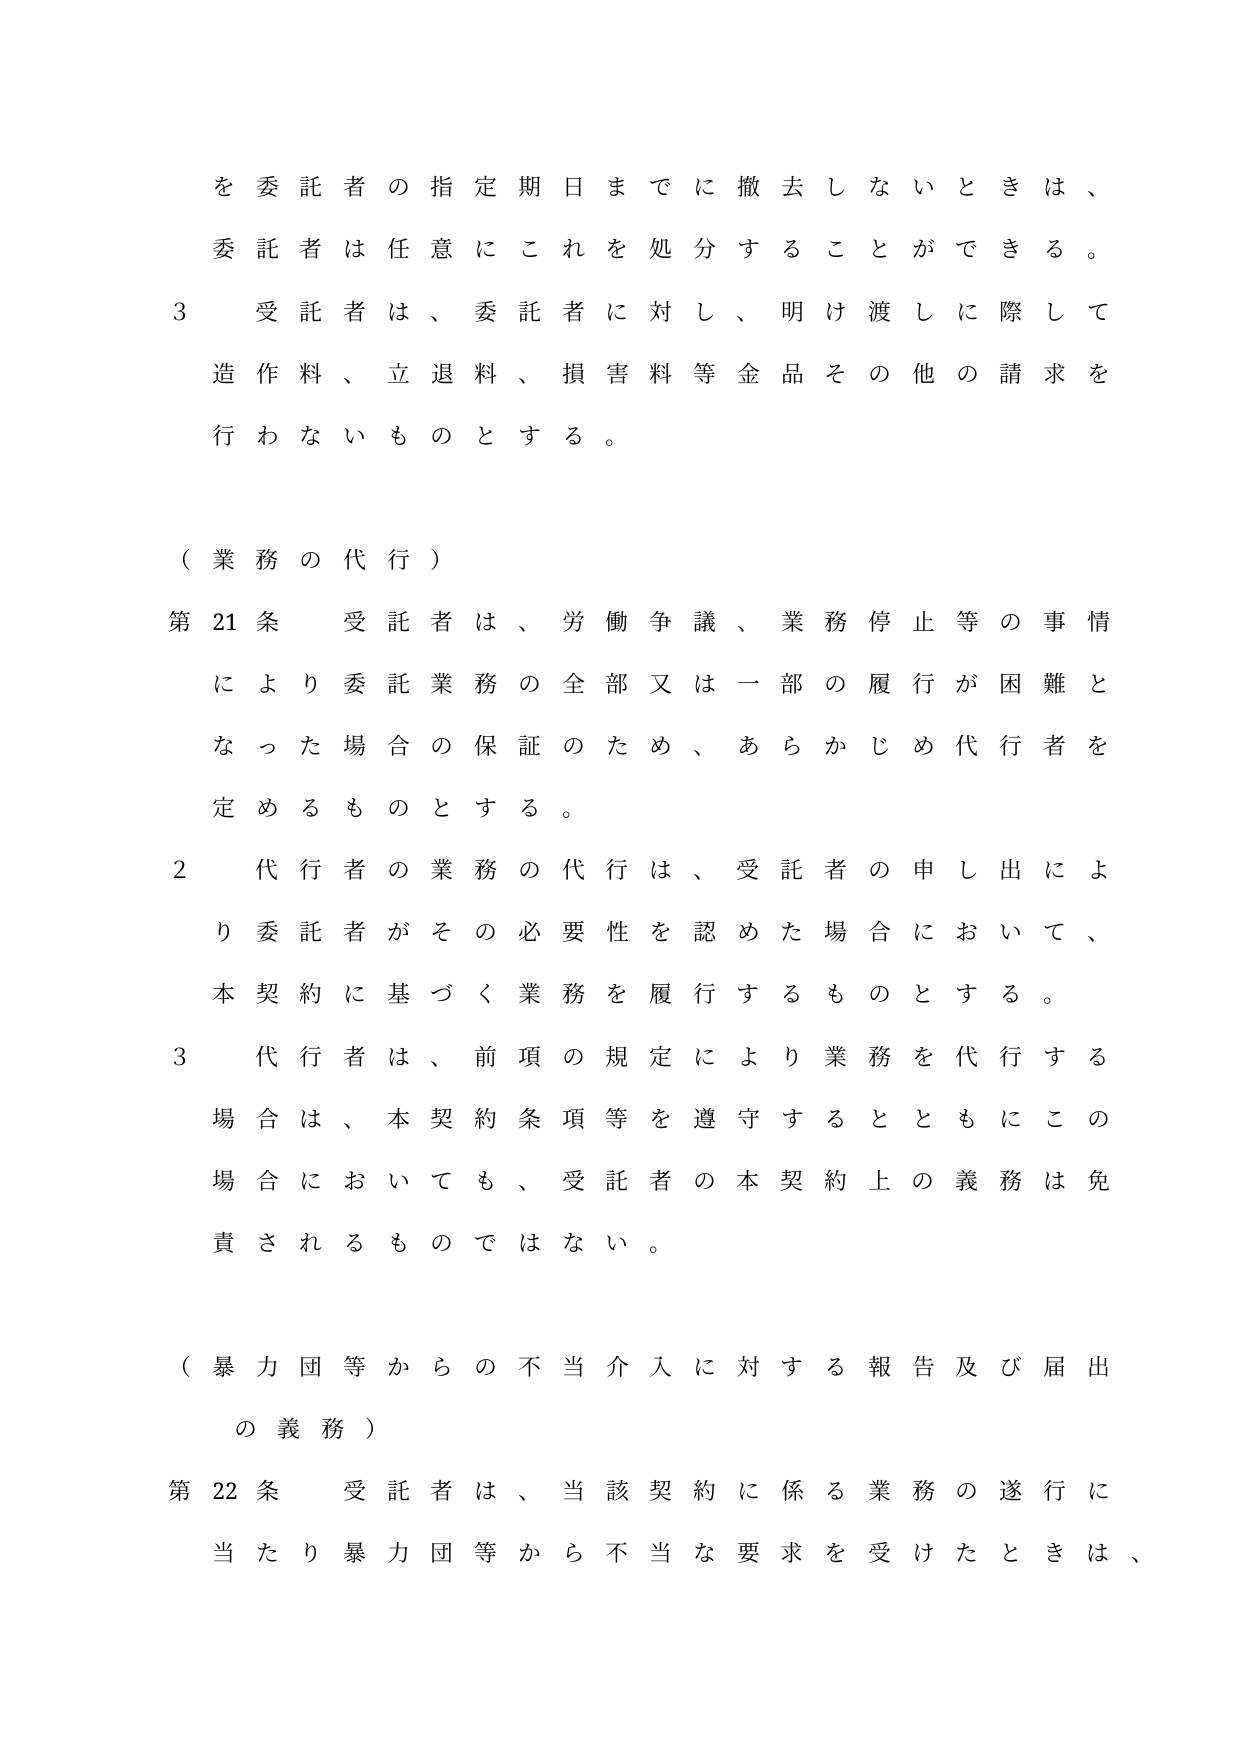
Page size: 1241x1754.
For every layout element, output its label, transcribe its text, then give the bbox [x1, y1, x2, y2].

text （暴力団等からの不当介入に対する報告及び届出の義務） [168, 1334, 1131, 1459]
text 第21条 受託者は、労働争議、業務停止等の事情により委託業務の全部又は一部の履行が困難となった場合の保証のため、あらかじめ代行者を定めるものとする。 [168, 589, 1131, 838]
text ２ 代行者の業務の代行は、受託者の申し出により委託者がその必要性を認めた場合において、本契約に基づく業務を履行するものとする。 [168, 838, 1131, 1024]
text （業務の代行） [168, 527, 1131, 589]
text ３ 代行者は、前項の規定により業務を代行する場合は、本契約条項等を遵守するとともにこの場合においても、受託者の本契約上の義務は免責されるものではない。 [168, 1024, 1131, 1272]
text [168, 1459, 1131, 1583]
text ３ 受託者は、委託者に対し、明け渡しに際して造作料、立退料、損害料等金品その他の請求を行わないものとする。 [168, 279, 1131, 465]
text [168, 155, 1131, 279]
